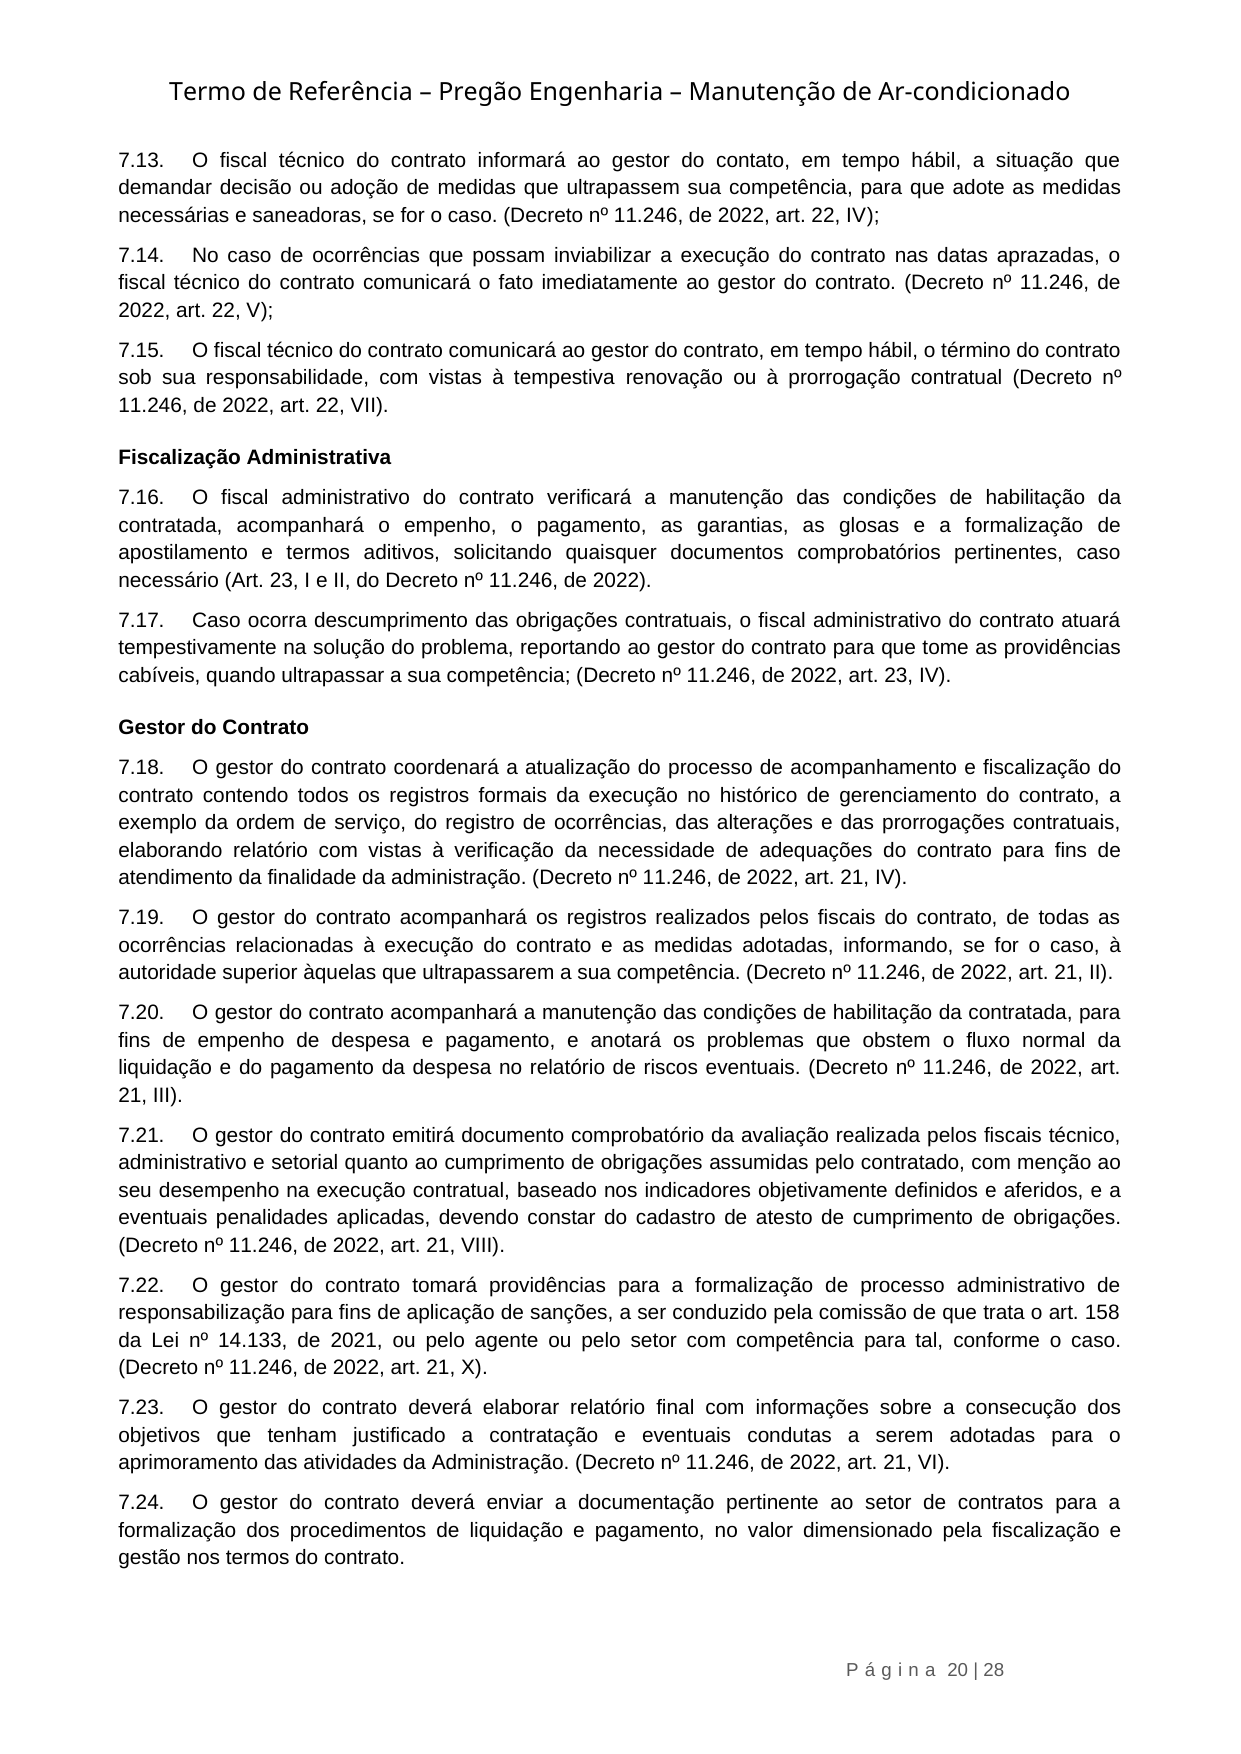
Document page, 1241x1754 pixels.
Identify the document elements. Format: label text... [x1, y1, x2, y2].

text O fiscal técnico do contrato informará ao gestor do contato, em tempo hábil, a situação que demandar decisão ou adoção de medidas que ultrapassem sua competência, para que adote as medidas necessárias e saneadoras, se for o caso. (Decreto nº 11.246, de 2022, art. 22, IV); [118, 148, 1122, 227]
text O gestor do contrato tomará providências para a formalização de processo administrativo de responsabilização para fins de aplicação de sanções, a ser conduzido pela comissão de que trata o art. 158 da Lei nº 14.133, de 2021, ou pelo agente ou pelo setor com competência para tal, conforme o caso. (Decreto nº 11.246, de 2022, art. 21, X). [118, 1273, 1122, 1379]
text O fiscal administrativo do contrato verificará a manutenção das condições de habilitação da contratada, acompanhará o empenho, o pagamento, as garantias, as glosas e a formalização de apostilamento e termos aditivos, solicitando quaisquer documentos comprobatórios pertinentes, caso necessário (Art. 23, I e II, do Decreto nº 11.246, de 2022). [118, 485, 1122, 592]
list Fiscalização Administrativa [118, 445, 1122, 469]
text O gestor do contrato acompanhará a manutenção das condições de habilitação da contratada, para fins de empenho de despesa e pagamento, e anotará os problemas que obstem o fluxo normal da liquidação e do pagamento da despesa no relatório de riscos eventuais. (Decreto nº 11.246, de 2022, art. 21, III). [118, 1000, 1122, 1107]
list Gestor do Contrato [118, 715, 1122, 739]
text O gestor do contrato acompanhará os registros realizados pelos fiscais do contrato, de todas as ocorrências relacionadas à execução do contrato e as medidas adotadas, informando, se for o caso, à autoridade superior àquelas que ultrapassarem a sua competência. (Decreto nº 11.246, de 2022, art. 21, II). [118, 905, 1122, 984]
text Caso ocorra descumprimento das obrigações contratuais, o fiscal administrativo do contrato atuará tempestivamente na solução do problema, reportando ao gestor do contrato para que tome as providências cabíveis, quando ultrapassar a sua competência; (Decreto nº 11.246, de 2022, art. 23, IV). [118, 608, 1122, 687]
text O fiscal técnico do contrato comunicará ao gestor do contrato, em tempo hábil, o término do contrato sob sua responsabilidade, com vistas à tempestiva renovação ou à prorrogação contratual (Decreto nº 11.246, de 2022, art. 22, VII). [118, 338, 1122, 417]
text O gestor do contrato emitirá documento comprobatório da avaliação realizada pelos fiscais técnico, administrativo e setorial quanto ao cumprimento de obrigações assumidas pelo contratado, com menção ao seu desempenho na execução contratual, baseado nos indicadores objetivamente definidos e aferidos, e a eventuais penalidades aplicadas, devendo constar do cadastro de atesto de cumprimento de obrigações. (Decreto nº 11.246, de 2022, art. 21, VIII). [118, 1123, 1122, 1257]
text O gestor do contrato coordenará a atualização do processo de acompanhamento e fiscalização do contrato contendo todos os registros formais da execução no histórico de gerenciamento do contrato, a exemplo da ordem de serviço, do registro de ocorrências, das alterações e das prorrogações contratuais, elaborando relatório com vistas à verificação da necessidade de adequações do contrato para fins de atendimento da finalidade da administração. (Decreto nº 11.246, de 2022, art. 21, IV). [118, 755, 1122, 889]
text O gestor do contrato deverá elaborar relatório final com informações sobre a consecução dos objetivos que tenham justificado a contratação e eventuais condutas a serem adotadas para o aprimoramento das atividades da Administração. (Decreto nº 11.246, de 2022, art. 21, VI). [118, 1395, 1122, 1474]
text No caso de ocorrências que possam inviabilizar a execução do contrato nas datas aprazadas, o fiscal técnico do contrato comunicará o fato imediatamente ao gestor do contrato. (Decreto nº 11.246, de 2022, art. 22, V); [118, 243, 1122, 322]
text O gestor do contrato deverá enviar a documentação pertinente ao setor de contratos para a formalização dos procedimentos de liquidação e pagamento, no valor dimensionado pela fiscalização e gestão nos termos do contrato. [118, 1490, 1122, 1569]
